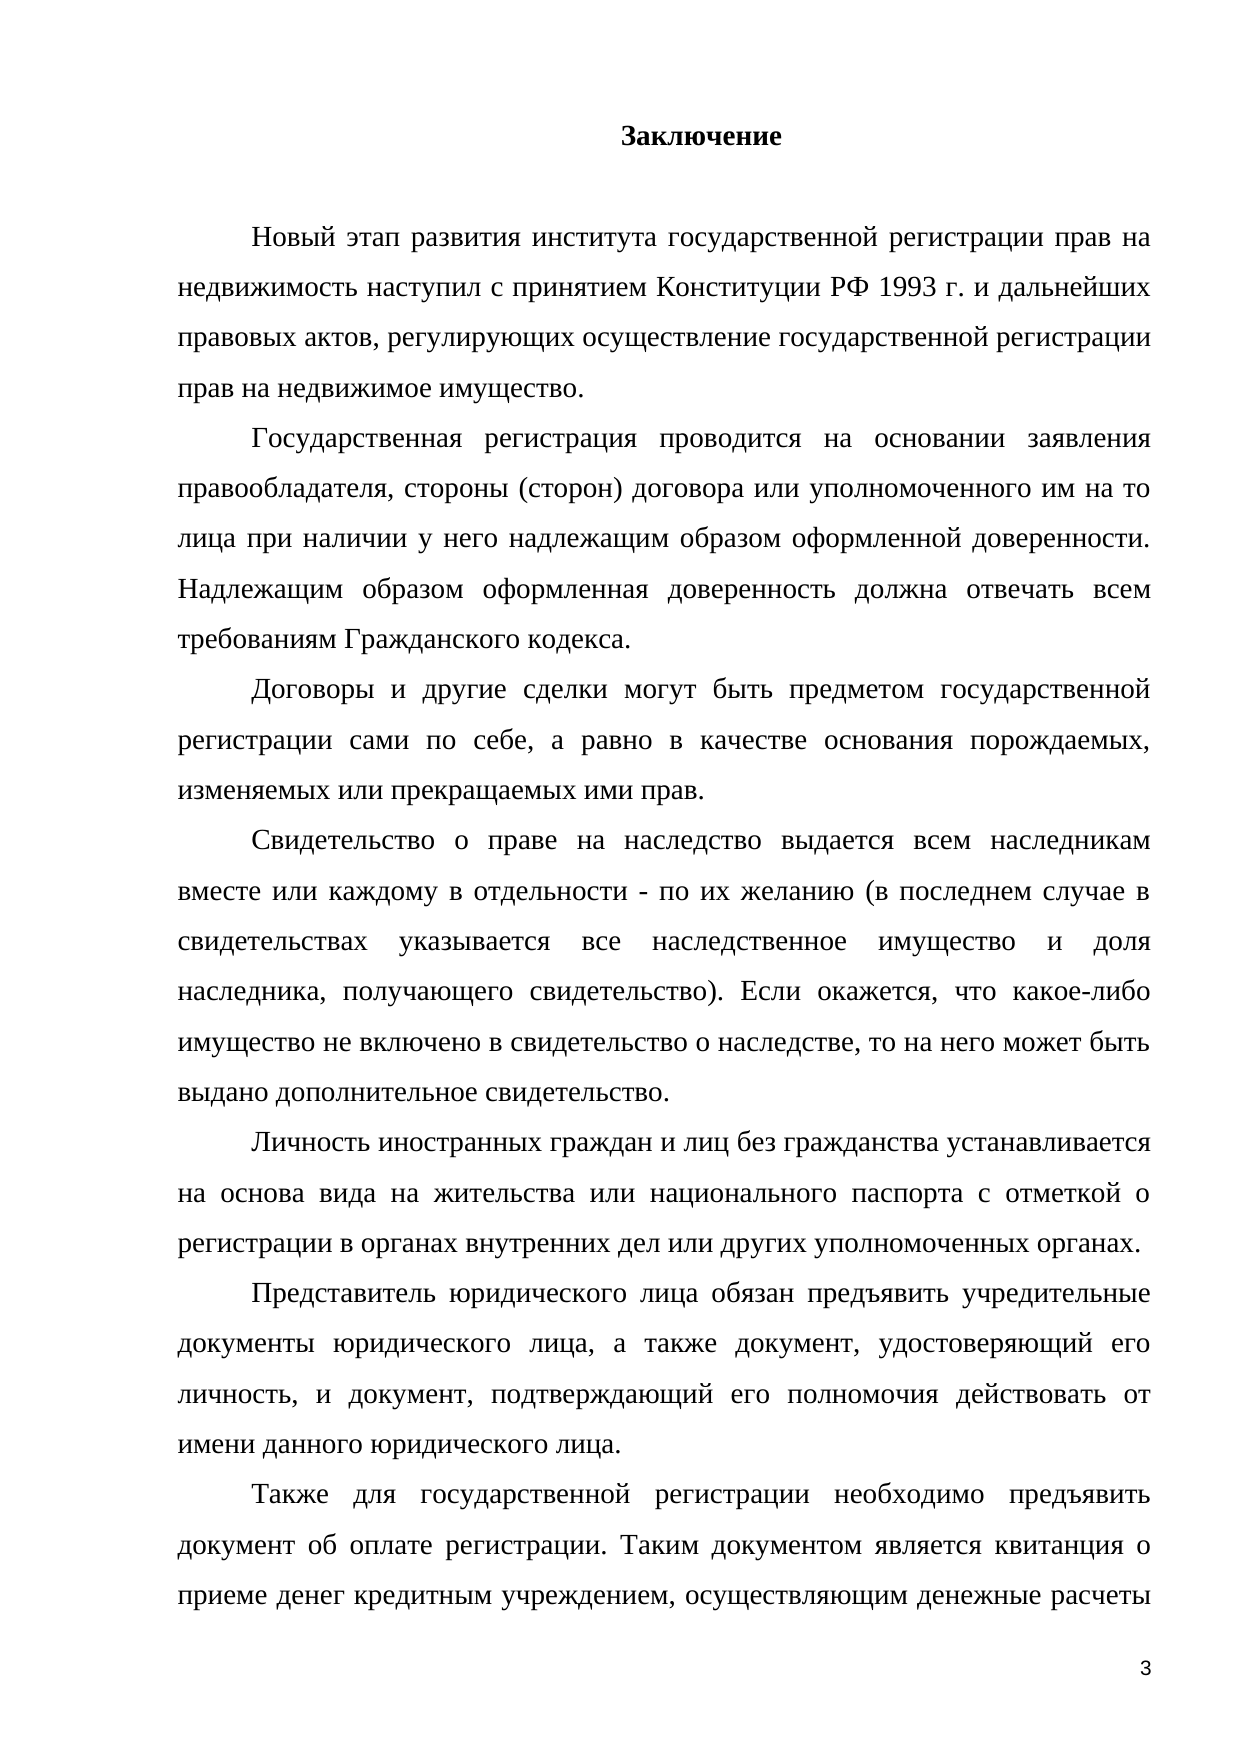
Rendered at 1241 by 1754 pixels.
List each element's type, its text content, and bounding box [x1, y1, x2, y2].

text Заключение [177, 118, 1152, 152]
text Представитель юридического лица обязан предъявить учредительные документы юридического лица, а также документ, удостоверяющий его личность, и документ, подтверждающий его полномочия действовать от имени данного юридического лица. [177, 1275, 1152, 1460]
text Государственная регистрация проводится на основании заявления правообладателя, стороны (сторон) договора или уполномоченного им на то лица при наличии у него надлежащим образом оформленной доверенности. Надлежащим образом оформленная доверенность должна отвечать всем требованиям Гражданского кодекса. [177, 420, 1152, 655]
text Личность иностранных граждан и лиц без гражданства устанавливается на основа вида на жительства или национального паспорта с отметкой о регистрации в органах внутренних дел или других уполномоченных органах. [177, 1124, 1152, 1258]
text Договоры и другие сделки могут быть предметом государственной регистрации сами по себе, а равно в качестве основания порождаемых, изменяемых или прекращаемых ими прав. [177, 672, 1152, 806]
text Свидетельство о праве на наследство выдается всем наследникам вместе или каждому в отдельности - по их желанию (в последнем случае в свидетельствах указывается все наследственное имущество и доля наследника, получающего свидетельство). Если окажется, что какое-либо имущество не включено в свидетельство о наследстве, то на него может быть выдано дополнительное свидетельство. [177, 822, 1152, 1108]
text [177, 1477, 1152, 1611]
text Новый этап развития института государственной регистрации прав на недвижимость наступил с принятием Конституции РФ . и дальнейших правовых актов, регулирующих осуществление государственной регистрации прав на недвижимое имущество. [177, 219, 1152, 403]
